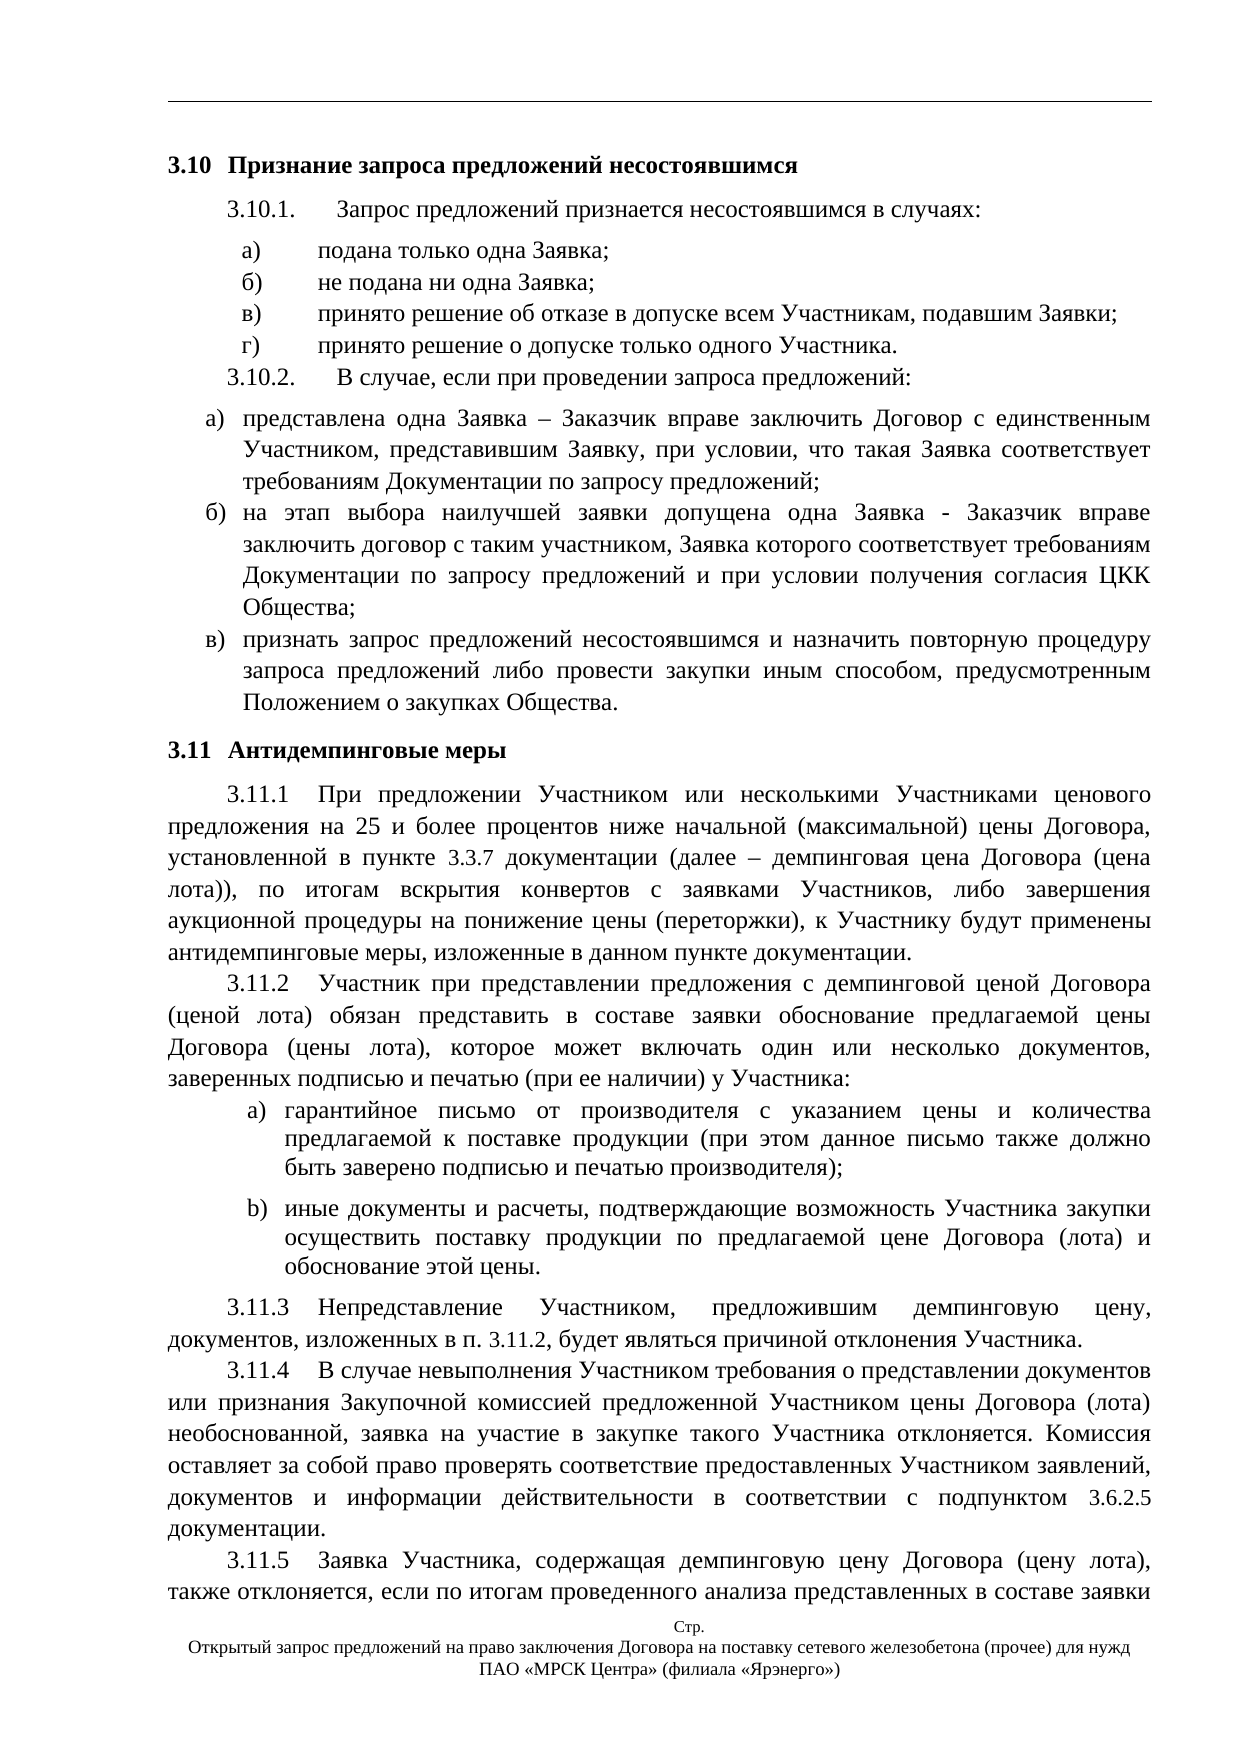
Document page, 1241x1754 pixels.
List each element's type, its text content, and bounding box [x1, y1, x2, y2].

list В случае невыполнения Участником требования о представлении документов или признания Закупочной комиссией предложенной Участником цены Договора (лота) необоснованной, заявка на участие в закупке такого Участника отклоняется. Комиссия оставляет за собой право проверять соответствие предоставленных Участником заявлений, документов и информации действительности в соответствии с подпунктом 3.6.2.5 документации. [168, 1355, 1152, 1542]
subtitle Признание запроса предложений несостоявшимся [168, 150, 1152, 179]
list представлена одна Заявка – Заказчик вправе заключить Договор с единственным Участником, представившим Заявку, при условии, что такая Заявка соответствует требованиям Документации по запросу предложений; [205, 403, 1152, 495]
list принято решение о допуске только одного Участника. [168, 330, 1152, 359]
list Участник при представлении предложения с демпинговой ценой Договора (ценой лота) обязан представить в составе заявки обоснование предлагаемой цены Договора (цены лота), которое может включать один или несколько документов, заверенных подписью и печатью (при ее наличии) у Участника: [168, 968, 1152, 1092]
list гарантийное письмо от производителя с указанием цены и количества предлагаемой к поставке продукции (при этом данное письмо также должно быть заверено подписью и печатью производителя); [247, 1095, 1152, 1181]
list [168, 1545, 1152, 1605]
subtitle Антидемпинговые меры [168, 735, 1152, 764]
list признать запрос предложений несостоявшимся и назначить повторную процедуру запроса предложений либо провести закупки иным способом, предусмотренным Положением о закупках Общества. [205, 624, 1152, 716]
list на этап выбора наилучшей заявки допущена одна Заявка - Заказчик вправе заключить договор с таким участником, Заявка которого соответствует требованиям Документации по запросу предложений и при условии получения согласия ЦКК Общества; [205, 497, 1152, 621]
list Запрос предложений признается несостоявшимся в случаях: [168, 194, 1152, 223]
list Непредставление Участником, предложившим демпинговую цену, документов, изложенных в п. 3.11.2, будет являться причиной отклонения Участника. [168, 1292, 1152, 1353]
list В случае, если при проведении запроса предложений: [168, 362, 1152, 390]
list не подана ни одна Заявка; [168, 267, 1152, 296]
list При предложении Участником или несколькими Участниками ценового предложения на 25 и более процентов ниже начальной (максимальной) цены Договора, установленной в пункте 3.3.7 документации (далее – демпинговая цена Договора (цена лота)), по итогам вскрытия конвертов с заявками Участников, либо завершения аукционной процедуры на понижение цены (переторжки), к Участнику будут применены антидемпинговые меры, изложенные в данном пункте документации. [168, 779, 1152, 966]
list принято решение об отказе в допуске всем Участникам, подавшим Заявки; [168, 298, 1152, 327]
list иные документы и расчеты, подтверждающие возможность Участника закупки осуществить поставку продукции по предлагаемой цене Договора (лота) и обоснование этой цены. [247, 1193, 1152, 1280]
list подана только одна Заявка; [168, 235, 1152, 264]
